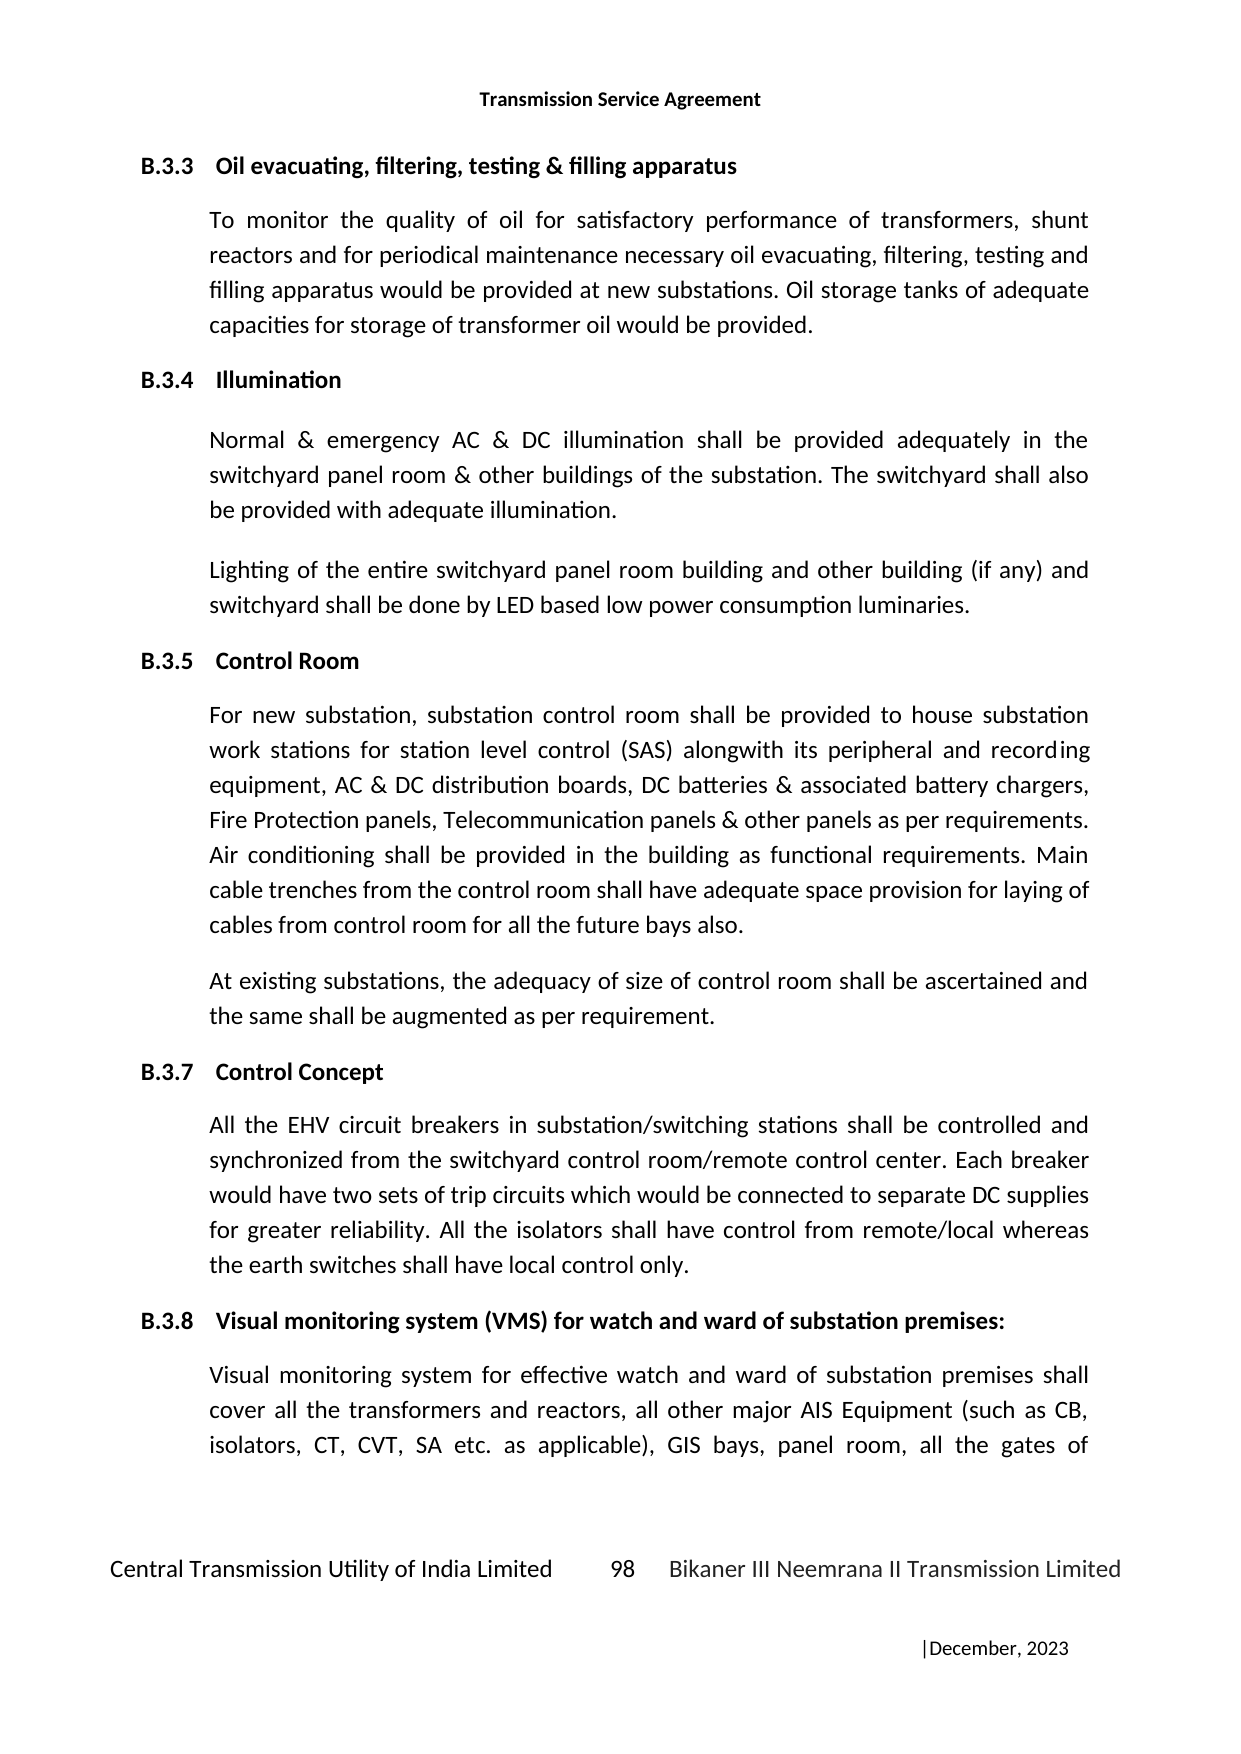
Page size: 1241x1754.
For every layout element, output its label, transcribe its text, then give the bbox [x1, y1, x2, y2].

list Normal & emergency AC & DC illumination shall be provided adequately in the switchyard panel room & other buildings of the substation. The switchyard shall also be provided with adequate illumination. [209, 424, 1090, 525]
list To monitor the quality of oil for satisfactory performance of transformers, shunt reactors and for periodical maintenance necessary oil evacuating, filtering, testing and filling apparatus would be provided at new substations. Oil storage tanks of adequate capacities for storage of transformer oil would be provided. [209, 204, 1090, 339]
text B.3.8 Visual monitoring system (VMS) for watch and ward of substation premises: [141, 1305, 1090, 1336]
text B.3.5 Control Room [141, 645, 1090, 676]
list For new substation, substation control room shall be provided to house substation work stations for station level control (SAS) alongwith its peripheral and recording equipment, AC & DC distribution boards, DC batteries & associated battery chargers, Fire Protection panels, Telecommunication panels & other panels as per requirements. Air conditioning shall be provided in the building as functional requirements. Main cable trenches from the control room shall have adequate space provision for laying of cables from control room for all the future bays also. [209, 699, 1090, 940]
list Lighting of the entire switchyard panel room building and other building (if any) and switchyard shall be done by LED based low power consumption luminaries. [209, 554, 1090, 620]
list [209, 1359, 1090, 1460]
text B.3.4 Illumination [141, 364, 1090, 395]
text B.3.7 Control Concept [141, 1056, 1090, 1086]
list At existing substations, the adequacy of size of control room shall be ascertained and the same shall be augmented as per requirement. [209, 965, 1090, 1031]
list All the EHV circuit breakers in substation/switching stations shall be controlled and synchronized from the switchyard control room/remote control center. Each breaker would have two sets of trip circuits which would be connected to separate DC supplies for greater reliability. All the isolators shall have control from remote/local whereas the earth switches shall have local control only. [209, 1109, 1090, 1280]
text B.3.3 Oil evacuating, filtering, testing & filling apparatus [141, 150, 1090, 181]
